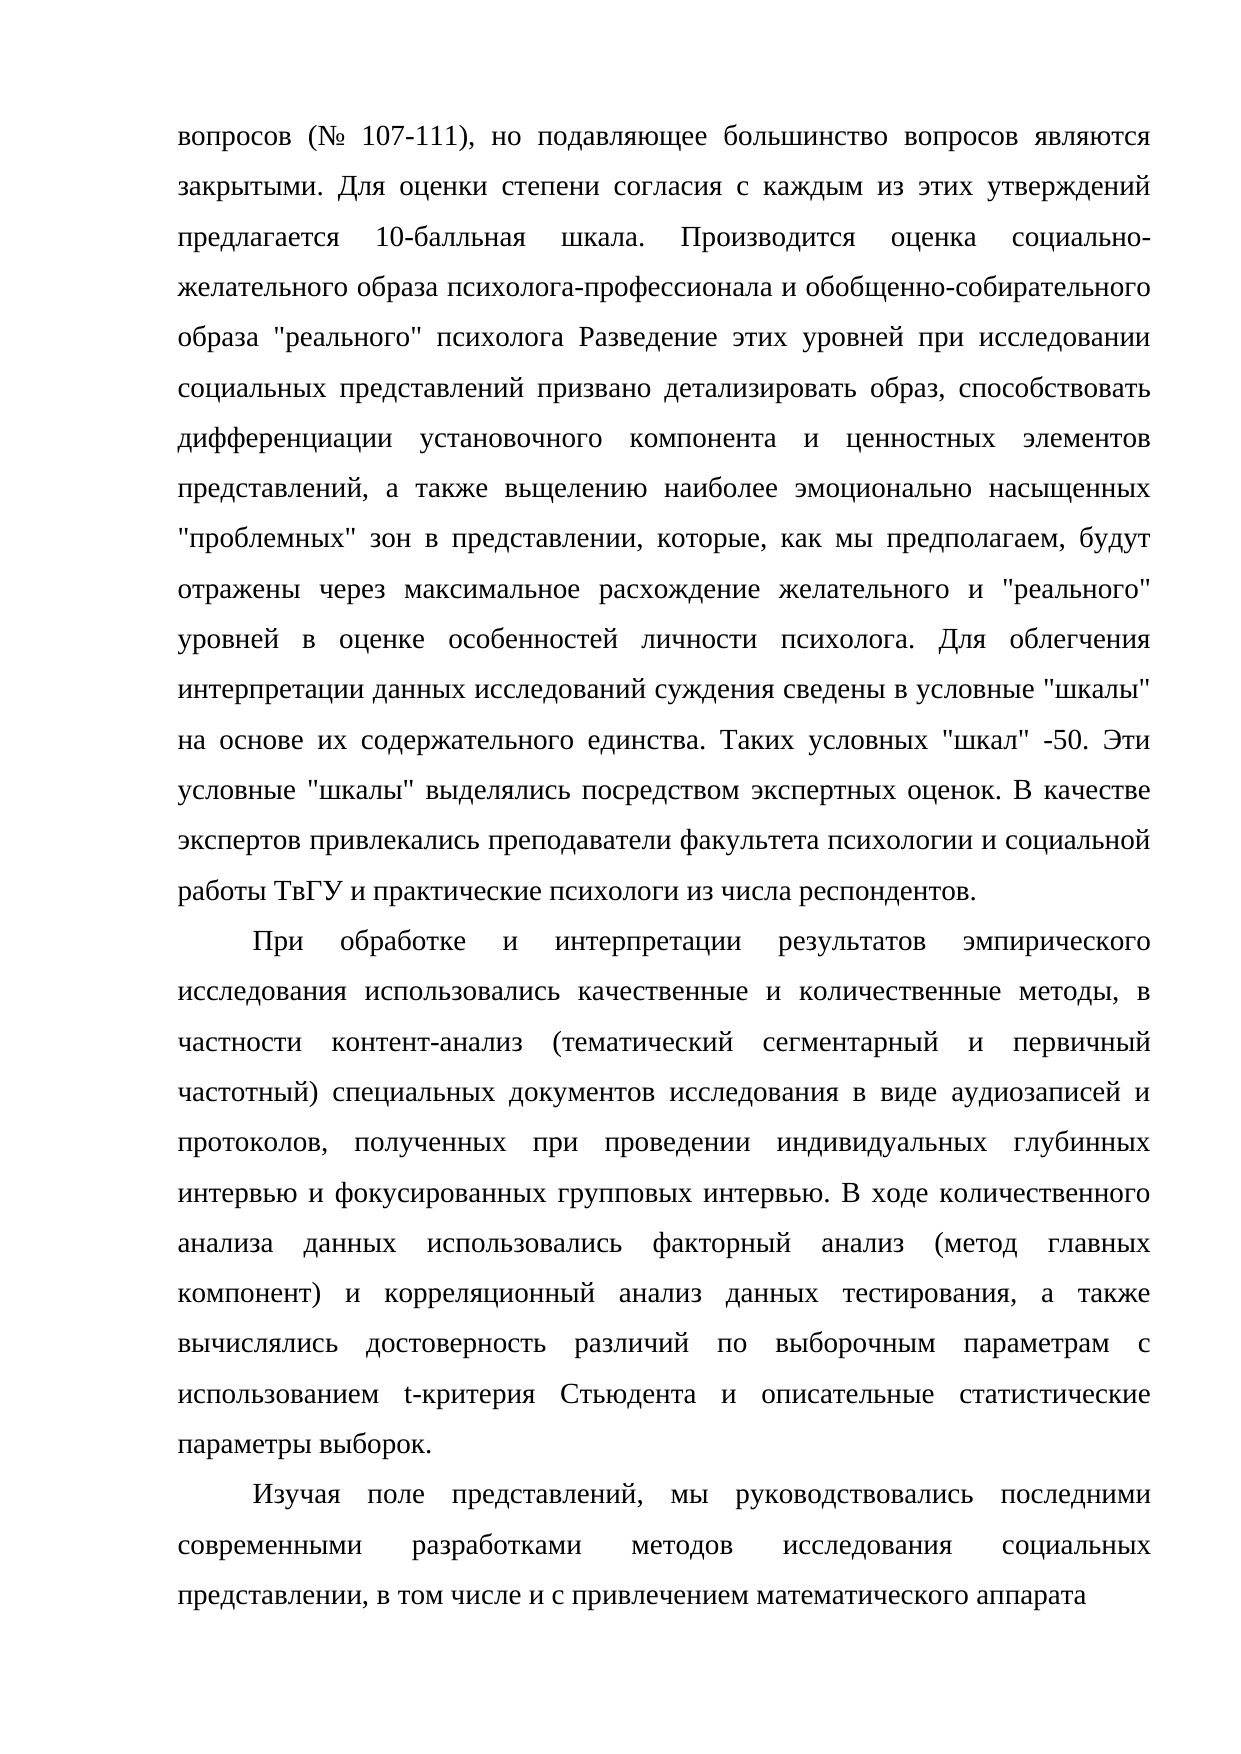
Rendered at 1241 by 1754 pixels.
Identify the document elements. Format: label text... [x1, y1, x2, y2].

text Изучая поле представлений, мы руководствовались последними современными разработками методов исследования социальных представлении, в том числе и с привлечением математического аппарата [177, 1477, 1152, 1611]
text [177, 118, 1152, 906]
text При обработке и интерпретации результатов эмпирического исследования использовались качественные и количественные методы, в частности контент-анализ (тематический сегментарный и первичный частотный) специальных документов исследования в виде аудиозаписей и протоколов, полученных при проведении индивидуальных глубинных интервью и фокусированных групповых интервью. В ходе количественного анализа данных использовались факторный анализ (метод главных компонент) и корреляционный анализ данных тестирования, а также вычислялись достоверность различий по выборочным параметрам с использованием t-критерия Стьюдента и описательные статистические параметры выборок. [177, 923, 1152, 1460]
